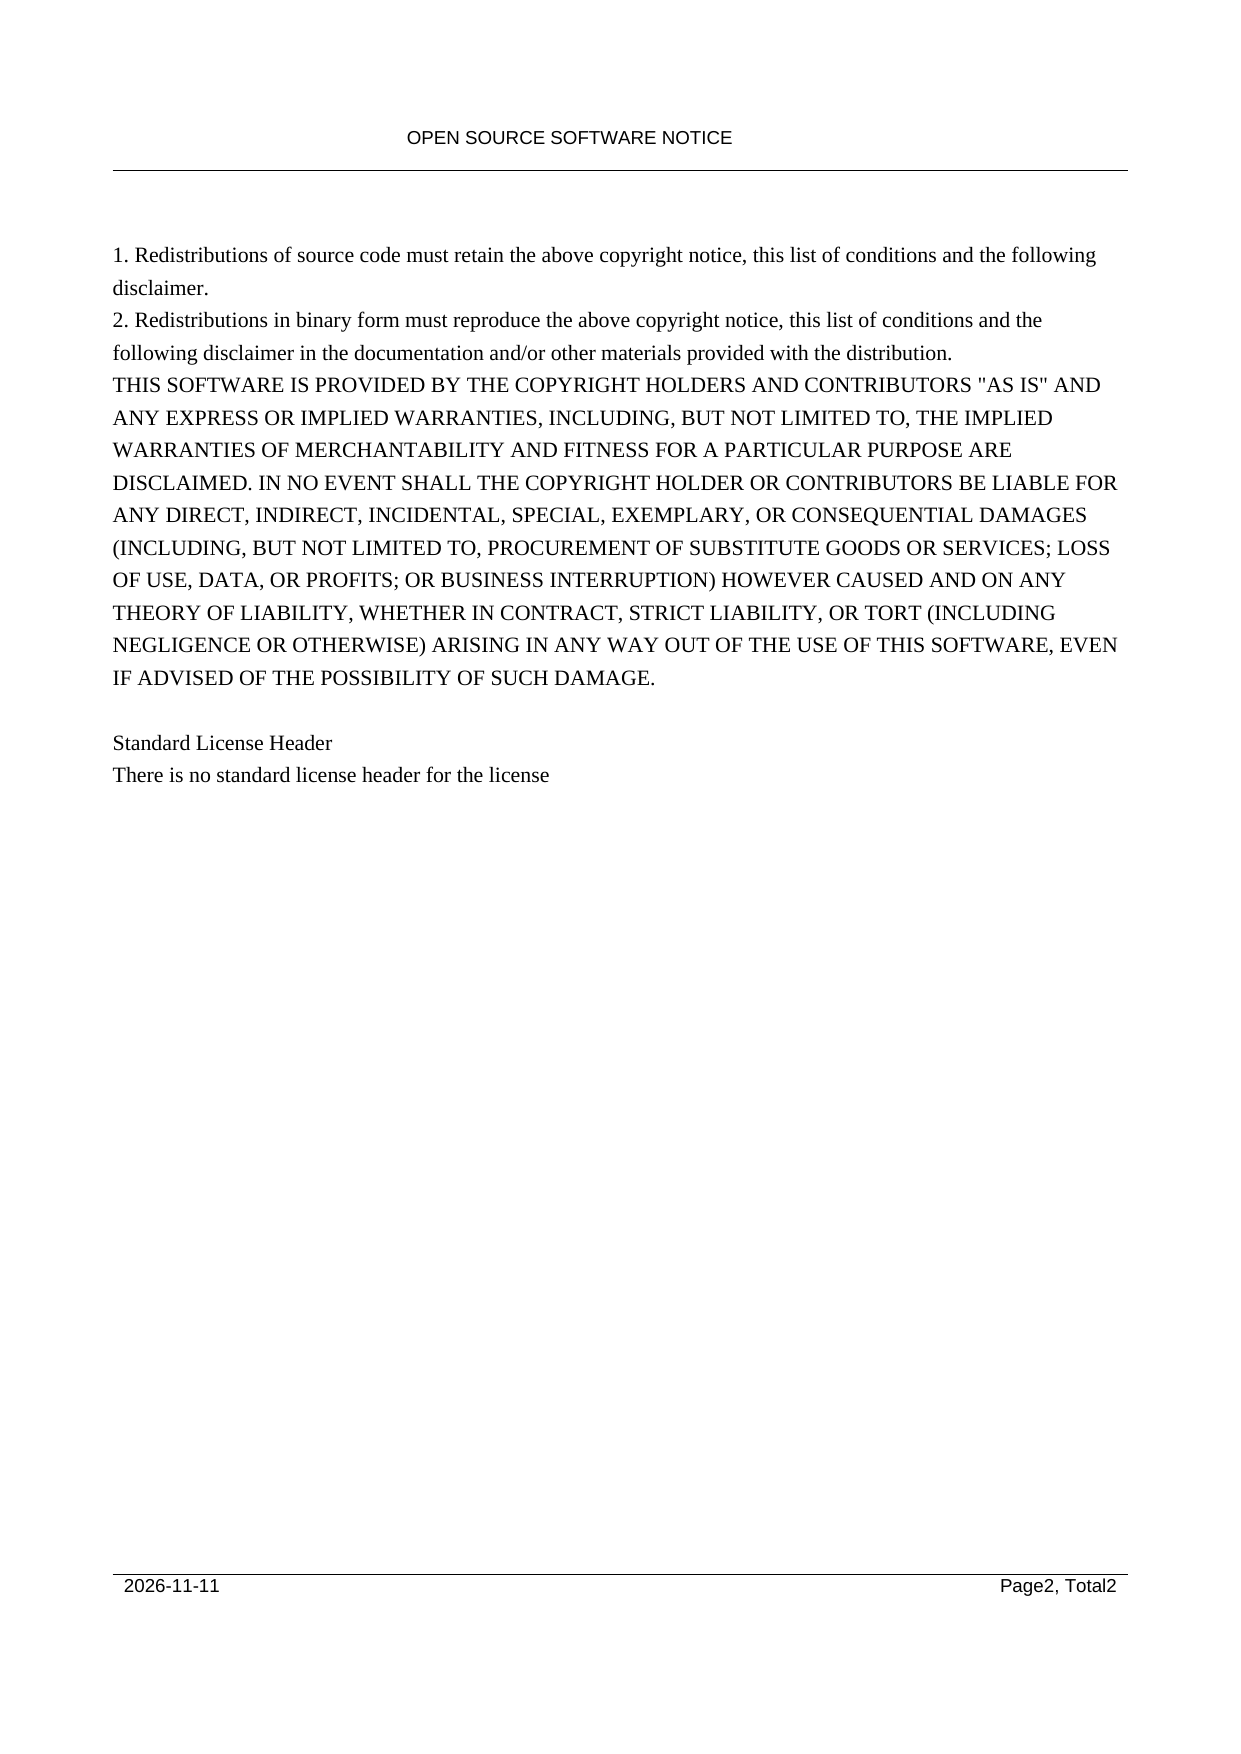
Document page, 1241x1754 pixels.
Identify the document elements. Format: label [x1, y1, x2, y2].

text [112, 206, 1128, 791]
